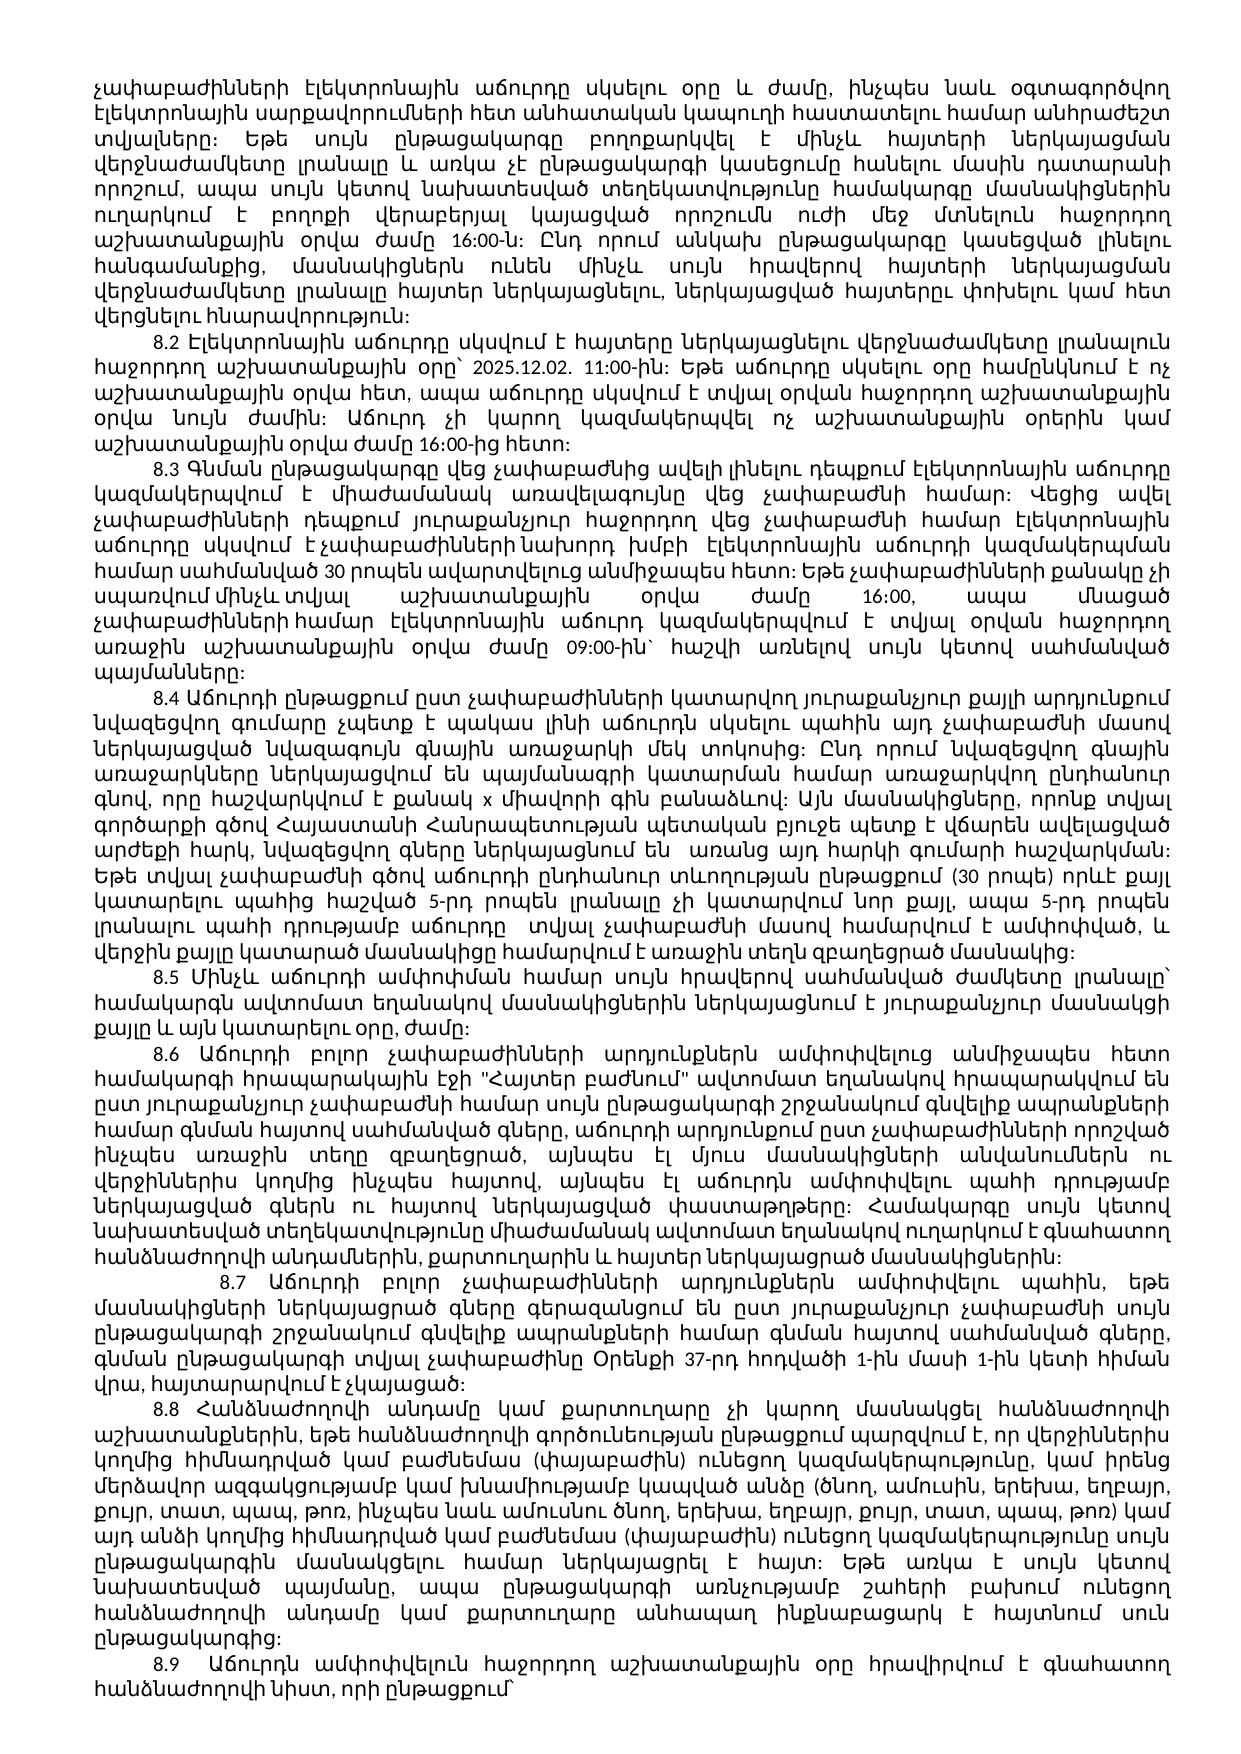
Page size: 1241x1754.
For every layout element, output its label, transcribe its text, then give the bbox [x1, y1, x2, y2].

text 8.9 Աճուրդն ամփոփվելուն հաջորդող աշխատանքային օրը հրավիրվում է գնահատող հանձնաժողովի նիստ, որի ընթացքում՝ [94, 1651, 1171, 1702]
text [94, 75, 1171, 329]
text 8.2 Էլեկտրոնային աճուրդը սկսվում է հայտերը ներկայացնելու վերջնաժամկետը լրանալուն հաջորդող աշխատանքային օրը՝ 2025.12.02. 11:00 -ին: Եթե աճուրդը սկսելու օրը համընկնում է ոչ աշխատանքային օրվա հետ, ապա աճուրդը սկսվում է տվյալ օրվան հաջորդող աշխատանքային օրվա նույն ժամին: Աճուրդ չի կարող կազմակերպվել ոչ աշխատանքային օրերին կամ աշխատանքային օրվա ժամը 16։00-ից հետո: [94, 329, 1171, 456]
text 8.4 Աճուրդի ընթացքում ըստ չափաբաժինների կատարվող յուրաքանչյուր քայլի արդյունքում նվազեցվող գումարը չպետք է պակաս լինի աճուրդն սկսելու պահին այդ չափաբաժնի մասով ներկայացված նվազագույն գնային առաջարկի մեկ տոկոսից: Ընդ որում նվազեցվող գնային առաջարկները ներկայացվում են պայմանագրի կատարման համար առաջարկվող ընդհանուր գնով, որը հաշվարկվում է քանակ x միավորի գին բանաձևով: Այն մասնակիցները, որոնք տվյալ գործարքի գծով Հայաստանի Հանրապետության պետական բյուջե պետք է վճարեն ավելացված արժեքի հարկ, նվազեցվող գները ներկայացնում են առանց այդ հարկի գումարի հաշվարկման: Եթե տվյալ չափաբաժնի գծով աճուրդի ընդհանուր տևողության ընթացքում (30 րոպե) որևէ քայլ կատարելու պահից հաշված 5-րդ րոպեն լրանալը չի կատարվում նոր քայլ, ապա 5-րդ րոպեն լրանալու պահի դրությամբ աճուրդը տվյալ չափաբաժնի մասով համարվում է ամփոփված, և վերջին քայլը կատարած մասնակիցը համարվում է առաջին տեղն զբաղեցրած մասնակից: [94, 685, 1171, 964]
text 8.5 Մինչև աճուրդի ամփոփման համար սույն հրավերով սահմանված ժամկետը լրանալը՝ համակարգն ավտոմատ եղանակով մասնակիցներին ներկայացնում է յուրաքանչյուր մասնակցի քայլը և այն կատարելու օրը, ժամը: [94, 964, 1171, 1041]
text 8.6 Աճուրդի բոլոր չափաբաժինների արդյունքներն ամփոփվելուց անմիջապես հետո համակարգի հրապարակային էջի "Հայտեր բաժնում" ավտոմատ եղանակով հրապարակվում են ըստ յուրաքանչյուր չափաբաժնի համար սույն ընթացակարգի շրջանակում գնվելիք ապրանքների համար գնման հայտով սահմանված գները, աճուրդի արդյունքում ըստ չափաբաժինների որոշված ինչպես առաջին տեղը զբաղեցրած, այնպես էլ մյուս մասնակիցների անվանումներն ու վերջիններիս կողմից ինչպես հայտով, այնպես էլ աճուրդն ամփոփվելու պահի դրությամբ ներկայացված գներն ու հայտով ներկայացված փաստաթղթերը: Համակարգը սույն կետով նախատեսված տեղեկատվությունը միաժամանակ ավտոմատ եղանակով ուղարկում է գնահատող հանձնաժողովի անդամներին, քարտուղարին և հայտեր ներկայացրած մասնակիցներին: [94, 1041, 1171, 1269]
text 8.8 Հանձնաժողովի անդամը կամ քարտուղարը չի կարող մասնակցել հանձնաժողովի աշխատանքներին, եթե հանձնաժողովի գործունեության ընթացքում պարզվում է, որ վերջիններիս կողմից հիմնադրված կամ բաժնեմաս (փայաբաժին) ունեցող կազմակերպությունը, կամ իրենց մերձավոր ազգակցությամբ կամ խնամիությամբ կապված անձը (ծնող, ամուսին, երեխա, եղբայր, քույր, տատ, պապ, թոռ, ինչպես նաև ամուսնու ծնող, երեխա, եղբայր, քույր, տատ, պապ, թոռ) կամ այդ անձի կողմից հիմնադրված կամ բաժնեմաս (փայաբաժին) ունեցող կազմակերպությունը սույն ընթացակարգին մասնակցելու համար ներկայացրել է հայտ: Եթե առկա է սույն կետով նախատեսված պայմանը, ապա ընթացակարգի առնչությամբ շահերի բախում ունեցող հանձնաժողովի անդամը կամ քարտուղարը անհապաղ ինքնաբացարկ է հայտնում սուն ընթացակարգից: [94, 1397, 1171, 1651]
text 8.3 Գնման ընթացակարգը վեց չափաբաժնից ավելի լինելու դեպքում էլեկտրոնային աճուրդը կազմակերպվում է միաժամանակ առավելագույնը վեց չափաբաժնի համար: Վեցից ավել չափաբաժինների դեպքում յուրաքանչյուր հաջորդող վեց չափաբաժնի համար էլեկտրոնային աճուրդը սկսվում է չափաբաժինների նախորդ խմբի էլեկտրոնային աճուրդի կազմակերպման համար սահմանված 30 րոպեն ավարտվելուց անմիջապես հետո: Եթե չափաբաժինների քանակը չի սպառվում մինչև տվյալ աշխատանքային օրվա ժամը 16։00, ապա մնացած չափաբաժինների համար էլեկտրոնային աճուրդ կազմակերպվում է տվյալ օրվան հաջորդող առաջին աշխատանքային օրվա ժամը 09:00-ին` հաշվի առնելով սույն կետով սահմանված պայմանները: [94, 456, 1171, 685]
text 8.7 Աճուրդի բոլոր չափաբաժինների արդյունքներն ամփոփվելու պահին, եթե մասնակիցների ներկայացրած գները գերազանցում են ըստ յուրաքանչյուր չափաբաժնի սույն ընթացակարգի շրջանակում գնվելիք ապրանքների համար գնման հայտով սահմանված գները, գնման ընթացակարգի տվյալ չափաբաժինը Օրենքի 37-րդ հոդվածի 1-ին մասի 1-ին կետի հիման վրա, հայտարարվում է չկայացած: [94, 1269, 1171, 1397]
